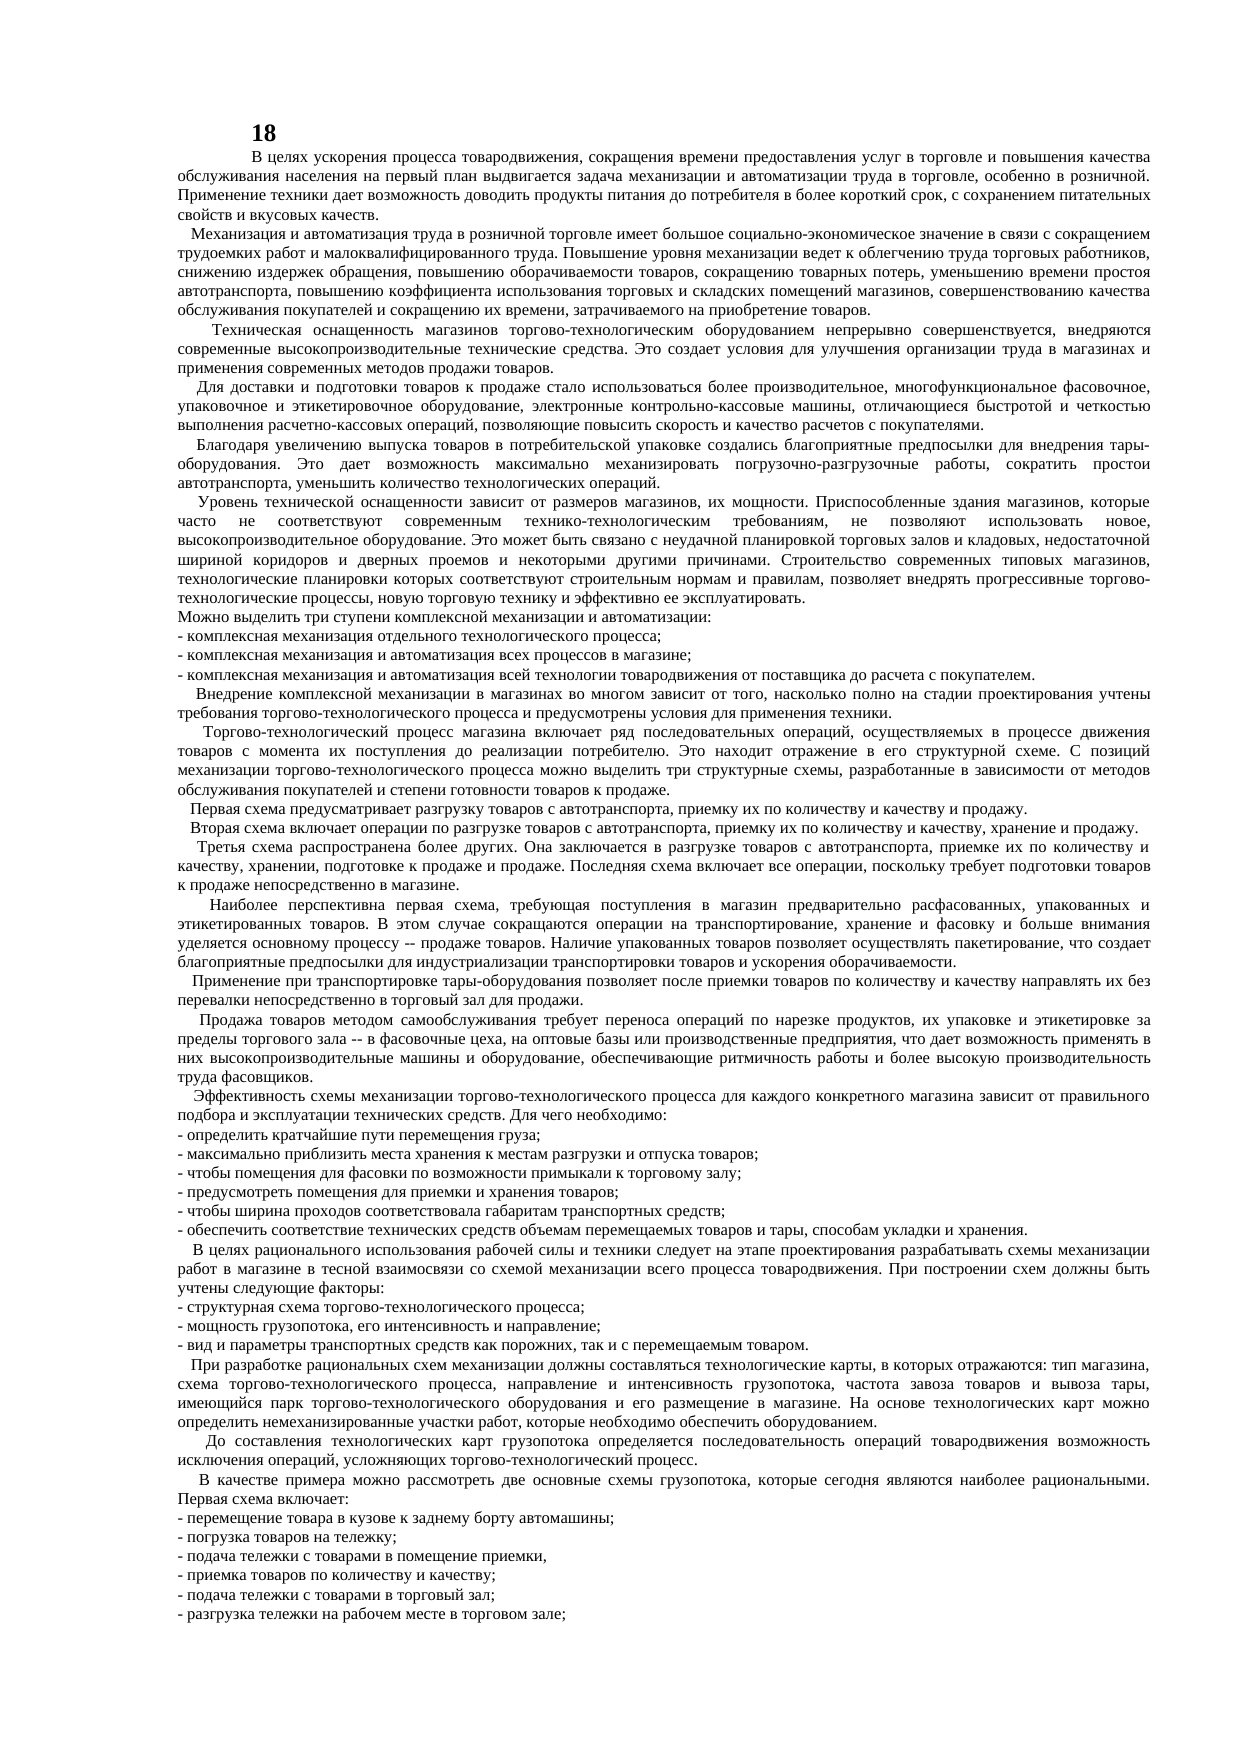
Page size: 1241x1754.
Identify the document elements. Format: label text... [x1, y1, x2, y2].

text - мощность грузопотока, его интенсивность и направление; [177, 1316, 1152, 1335]
text - чтобы помещения для фасовки по возможности примыкали к торговому залу; [177, 1163, 1152, 1182]
text - вид и параметры транспортных средств как порожних, так и с перемещаемым товаром. [177, 1335, 1152, 1354]
text Можно выделить три ступени комплексной механизации и автоматизации: [177, 607, 1152, 626]
text - перемещение товара в кузове к заднему борту автомашины; [177, 1508, 1152, 1527]
text Вторая схема включает операции по разгрузке товаров с автотранспорта, приемку их по количеству и качеству, хранение и продажу. [177, 818, 1152, 837]
text Уровень технической оснащенности зависит от размеров магазинов, их мощности. Приспособленные здания магазинов, которые часто не соответствуют современным технико-технологическим требованиям, не позволяют использовать новое, высокопроизводительное оборудование. Это может быть связано с неудачной планировкой торговых залов и кладовых, недостаточной шириной коридоров и дверных проемов и некоторыми другими причинами. Строительство современных типовых магазинов, технологические планировки которых соответствуют строительным нормам и правилам, позволяет внедрять прогрессивные торгово-технологические процессы, новую торговую технику и эффективно ее эксплуатировать. [177, 492, 1152, 607]
text В целях ускорения процесса товародвижения, сокращения времени предоставления услуг в торговле и повышения качества обслуживания населения на первый план выдвигается задача механизации и автоматизации труда в торговле, особенно в розничной. Применение техники дает возможность доводить продукты питания до потребителя в более короткий срок, с сохранением питательных свойств и вкусовых качеств. [177, 147, 1152, 223]
text Наиболее перспективна первая схема, требующая поступления в магазин предварительно расфасованных, упакованных и этикетированных товаров. В этом случае сокращаются операции на транспортирование, хранение и фасовку и больше внимания уделяется основному процессу -- продаже товаров. Наличие упакованных товаров позволяет осуществлять пакетирование, что создает благоприятные предпосылки для индустриализации транспортировки товаров и ускорения оборачиваемости. [177, 894, 1152, 971]
text - чтобы ширина проходов соответствовала габаритам транспортных средств; [177, 1201, 1152, 1220]
text В целях рационального использования рабочей силы и техники следует на этапе проектирования разрабатывать схемы механизации работ в магазине в тесной взаимосвязи со схемой механизации всего процесса товародвижения. При построении схем должны быть учтены следующие факторы: [177, 1239, 1152, 1297]
text - комплексная механизация отдельного технологического процесса; [177, 626, 1152, 645]
text При разработке рациональных схем механизации должны составляться технологические карты, в которых отражаются: тип магазина, схема торгово-технологического процесса, направление и интенсивность грузопотока, частота завоза товаров и вывоза тары, имеющийся парк торгово-технологического оборудования и его размещение в магазине. На основе технологических карт можно определить немеханизированные участки работ, которые необходимо обеспечить оборудованием. [177, 1354, 1152, 1431]
text - структурная схема торгово-технологического процесса; [177, 1297, 1152, 1316]
text Третья схема распространена более других. Она заключается в разгрузке товаров с автотранспорта, приемке их по количеству и качеству, хранении, подготовке к продаже и продаже. Последняя схема включает все операции, поскольку требует подготовки товаров к продаже непосредственно в магазине. [177, 837, 1152, 894]
text - максимально приблизить места хранения к местам разгрузки и отпуска товаров; [177, 1143, 1152, 1163]
text - подача тележки с товарами в торговый зал; [177, 1584, 1152, 1603]
text Механизация и автоматизация труда в розничной торговле имеет большое социально-экономическое значение в связи с сокращением трудоемких работ и малоквалифицированного труда. Повышение уровня механизации ведет к облегчению труда торговых работников, снижению издержек обращения, повышению оборачиваемости товаров, сокращению товарных потерь, уменьшению времени простоя автотранспорта, повышению коэффициента использования торговых и складских помещений магазинов, совершенствованию качества обслуживания покупателей и сокращению их времени, затрачиваемого на приобретение товаров. [177, 223, 1152, 319]
text Применение при транспортировке тары-оборудования позволяет после приемки товаров по количеству и качеству направлять их без перевалки непосредственно в торговый зал для продажи. [177, 971, 1152, 1009]
text Продажа товаров методом самообслуживания требует переноса операций по нарезке продуктов, их упаковке и этикетировке за пределы торгового зала -- в фасовочные цеха, на оптовые базы или производственные предприятия, что дает возможность применять в них высокопроизводительные машины и оборудование, обеспечивающие ритмичность работы и более высокую производительность труда фасовщиков. [177, 1009, 1152, 1086]
text Внедрение комплексной механизации в магазинах во многом зависит от того, насколько полно на стадии проектирования учтены требования торгово-технологического процесса и предусмотрены условия для применения техники. [177, 683, 1152, 722]
text - комплексная механизация и автоматизация всей технологии товародвижения от поставщика до расчета с покупателем. [177, 664, 1152, 683]
text - погрузка товаров на тележку; [177, 1527, 1152, 1546]
text Первая схема предусматривает разгрузку товаров с автотранспорта, приемку их по количеству и качеству и продажу. [177, 798, 1152, 818]
text Благодаря увеличению выпуска товаров в потребительской упаковке создались благоприятные предпосылки для внедрения тары-оборудования. Это дает возможность максимально механизировать погрузочно-разгрузочные работы, сократить простои автотранспорта, уменьшить количество технологических операций. [177, 434, 1152, 492]
text До составления технологических карт грузопотока определяется последовательность операций товародвижения возможность исключения операций, усложняющих торгово-технологический процесс. [177, 1431, 1152, 1469]
text Эффективность схемы механизации торгово-технологического процесса для каждого конкретного магазина зависит от правильного подбора и эксплуатации технических средств. Для чего необходимо: [177, 1086, 1152, 1124]
text - комплексная механизация и автоматизация всех процессов в магазине; [177, 645, 1152, 664]
text - приемка товаров по количеству и качеству; [177, 1565, 1152, 1584]
text - определить кратчайшие пути перемещения груза; [177, 1124, 1152, 1143]
text - разгрузка тележки на рабочем месте в торговом зале; [177, 1603, 1152, 1623]
text Торгово-технологический процесс магазина включает ряд последовательных операций, осуществляемых в процессе движения товаров с момента их поступления до реализации потребителю. Это находит отражение в его структурной схеме. С позиций механизации торгово-технологического процесса можно выделить три структурные схемы, разработанные в зависимости от методов обслуживания покупателей и степени готовности товаров к продаже. [177, 722, 1152, 798]
text В качестве примера можно рассмотреть две основные схемы грузопотока, которые сегодня являются наиболее рациональными. Первая схема включает: [177, 1469, 1152, 1508]
text - предусмотреть помещения для приемки и хранения товаров; [177, 1182, 1152, 1201]
text 18 [177, 118, 1152, 147]
text Техническая оснащенность магазинов торгово-технологическим оборудованием непрерывно совершенствуется, внедряются современные высокопроизводительные технические средства. Это создает условия для улучшения организации труда в магазинах и применения современных методов продажи товаров. [177, 319, 1152, 377]
text - подача тележки с товарами в помещение приемки, [177, 1546, 1152, 1565]
text Для доставки и подготовки товаров к продаже стало использоваться более производительное, многофункциональное фасовочное, упаковочное и этикетировочное оборудование, электронные контрольно-кассовые машины, отличающиеся быстротой и четкостью выполнения расчетно-кассовых операций, позволяющие повысить скорость и качество расчетов с покупателями. [177, 377, 1152, 434]
text - обеспечить соответствие технических средств объемам перемещаемых товаров и тары, способам укладки и хранения. [177, 1220, 1152, 1239]
